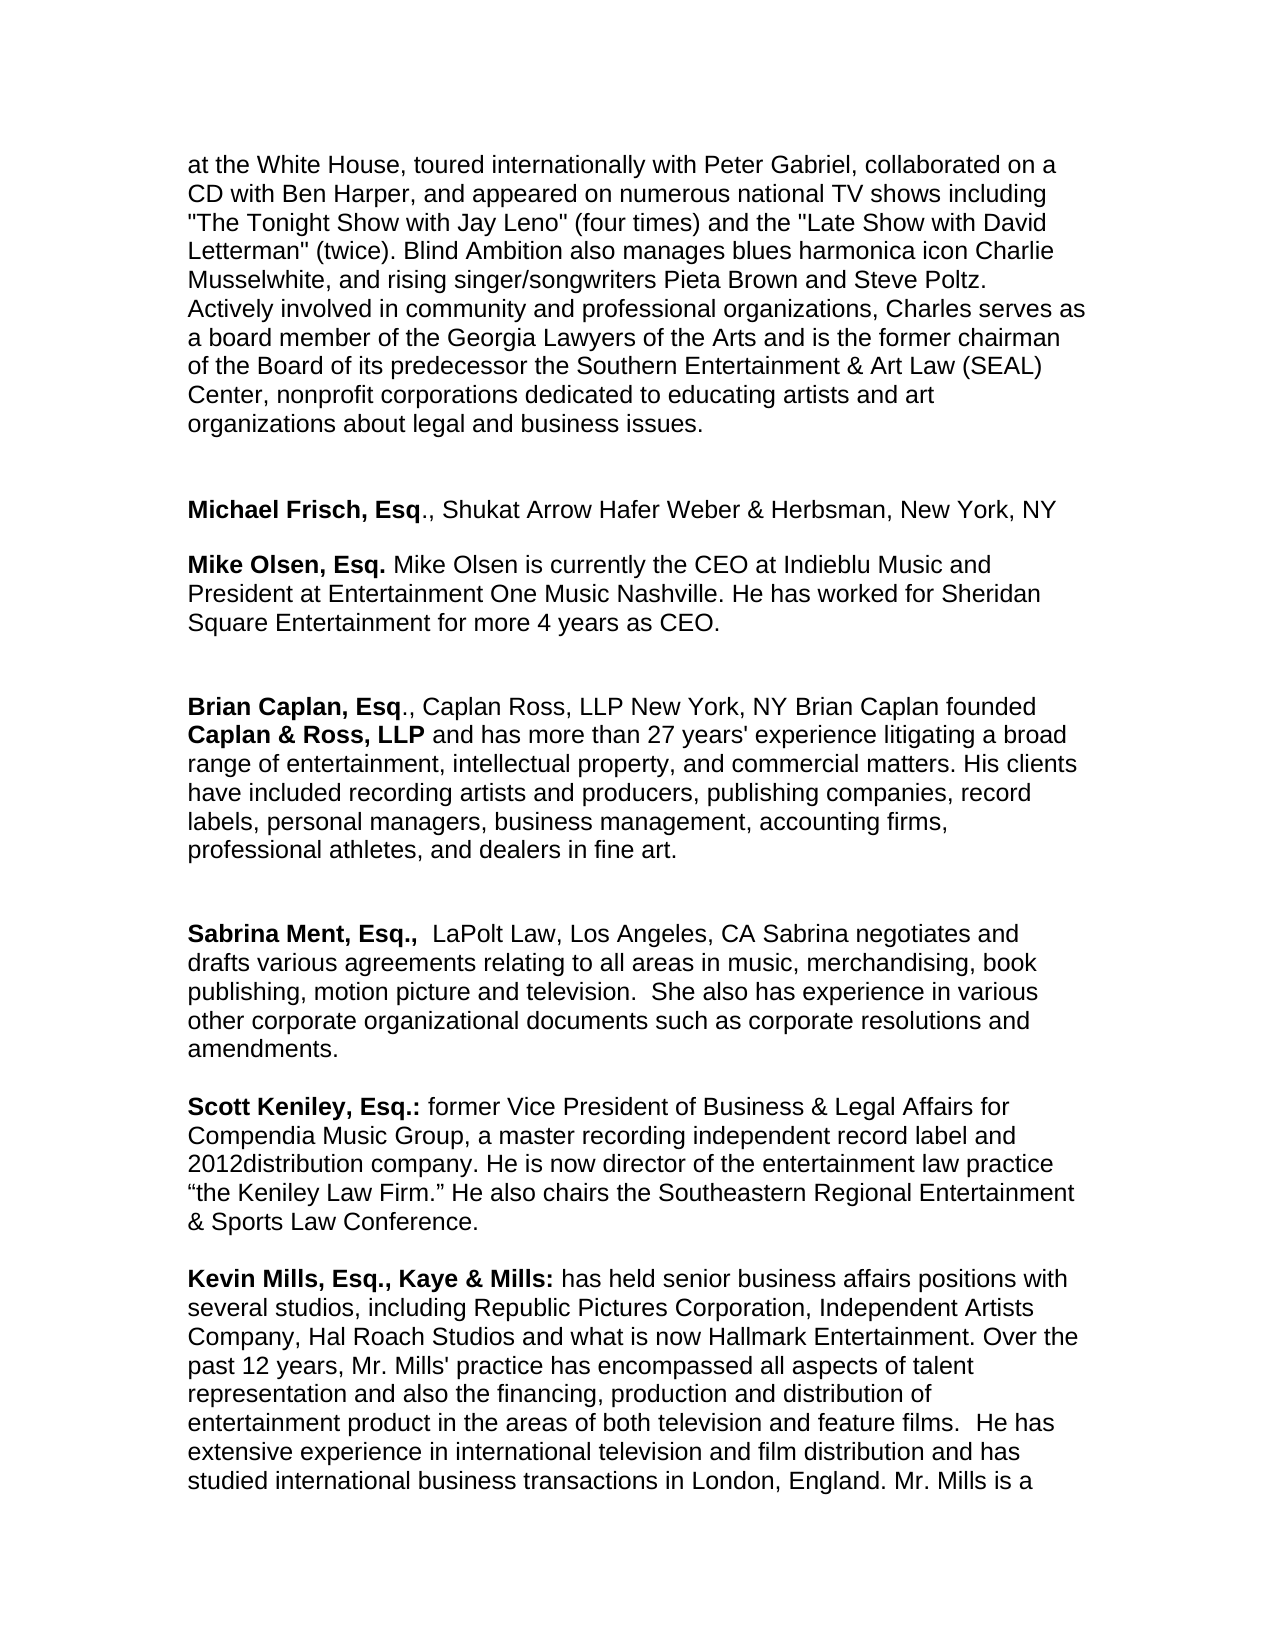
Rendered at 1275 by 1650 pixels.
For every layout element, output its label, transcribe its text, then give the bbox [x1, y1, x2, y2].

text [187, 150, 1087, 437]
text Mike Olsen, Esq. Mike Olsen is currently the CEO at Indieblu Music and President at Entertainment One Music Nashville. He has worked for Sheridan Square Entertainment for more 4 years as CEO. [187, 550, 1087, 636]
text Michael Frisch, Esq., Shukat Arrow Hafer Weber & Herbsman, New York, NY [187, 495, 1087, 524]
text Scott Keniley, Esq.: former Vice President of Business & Legal Affairs for Compendia Music Group, a master recording independent record label and 2012distribution company. He is now director of the entertainment law practice “the Keniley Law Firm.” He also chairs the Southeastern Regional Entertainment & Sports Law Conference. [187, 1092, 1087, 1236]
text Sabrina Ment, Esq., LaPolt Law, Los Angeles, CA Sabrina negotiates and drafts various agreements relating to all areas in music, merchandising, book publishing, motion picture and television. She also has experience in various other corporate organizational documents such as corporate resolutions and amendments. [187, 919, 1087, 1063]
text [187, 1264, 1087, 1494]
text Brian Caplan, Esq., Caplan Ross, LLP New York, NY Brian Caplan founded Caplan & Ross, LLP and has more than 27 years' experience litigating a broad range of entertainment, intellectual property, and commercial matters. His clients have included recording artists and producers, publishing companies, record labels, personal managers, business management, accounting firms, professional athletes, and dealers in fine art. [187, 692, 1087, 864]
